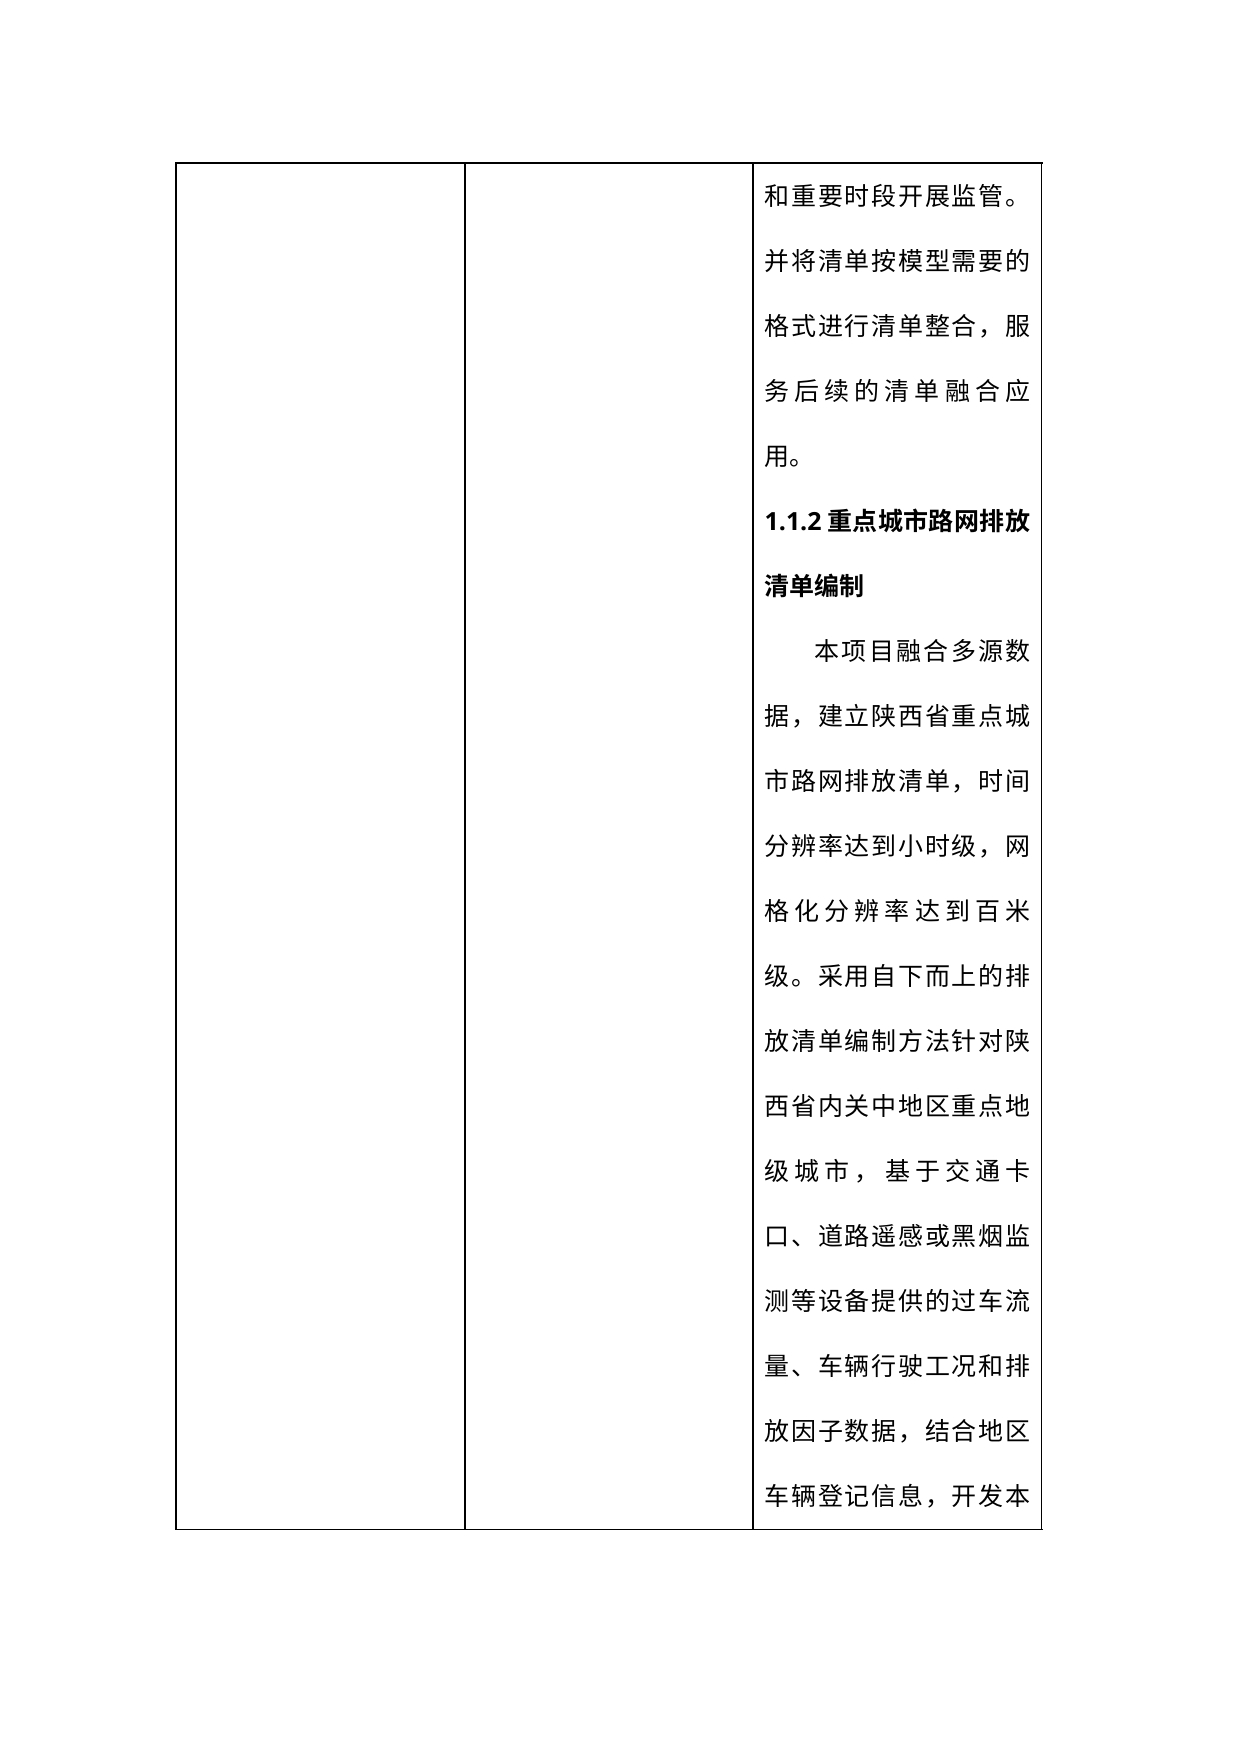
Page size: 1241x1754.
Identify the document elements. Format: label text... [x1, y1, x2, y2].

table_cell 1 [177, 164, 464, 1528]
table_cell [466, 164, 752, 1528]
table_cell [754, 164, 1041, 1528]
